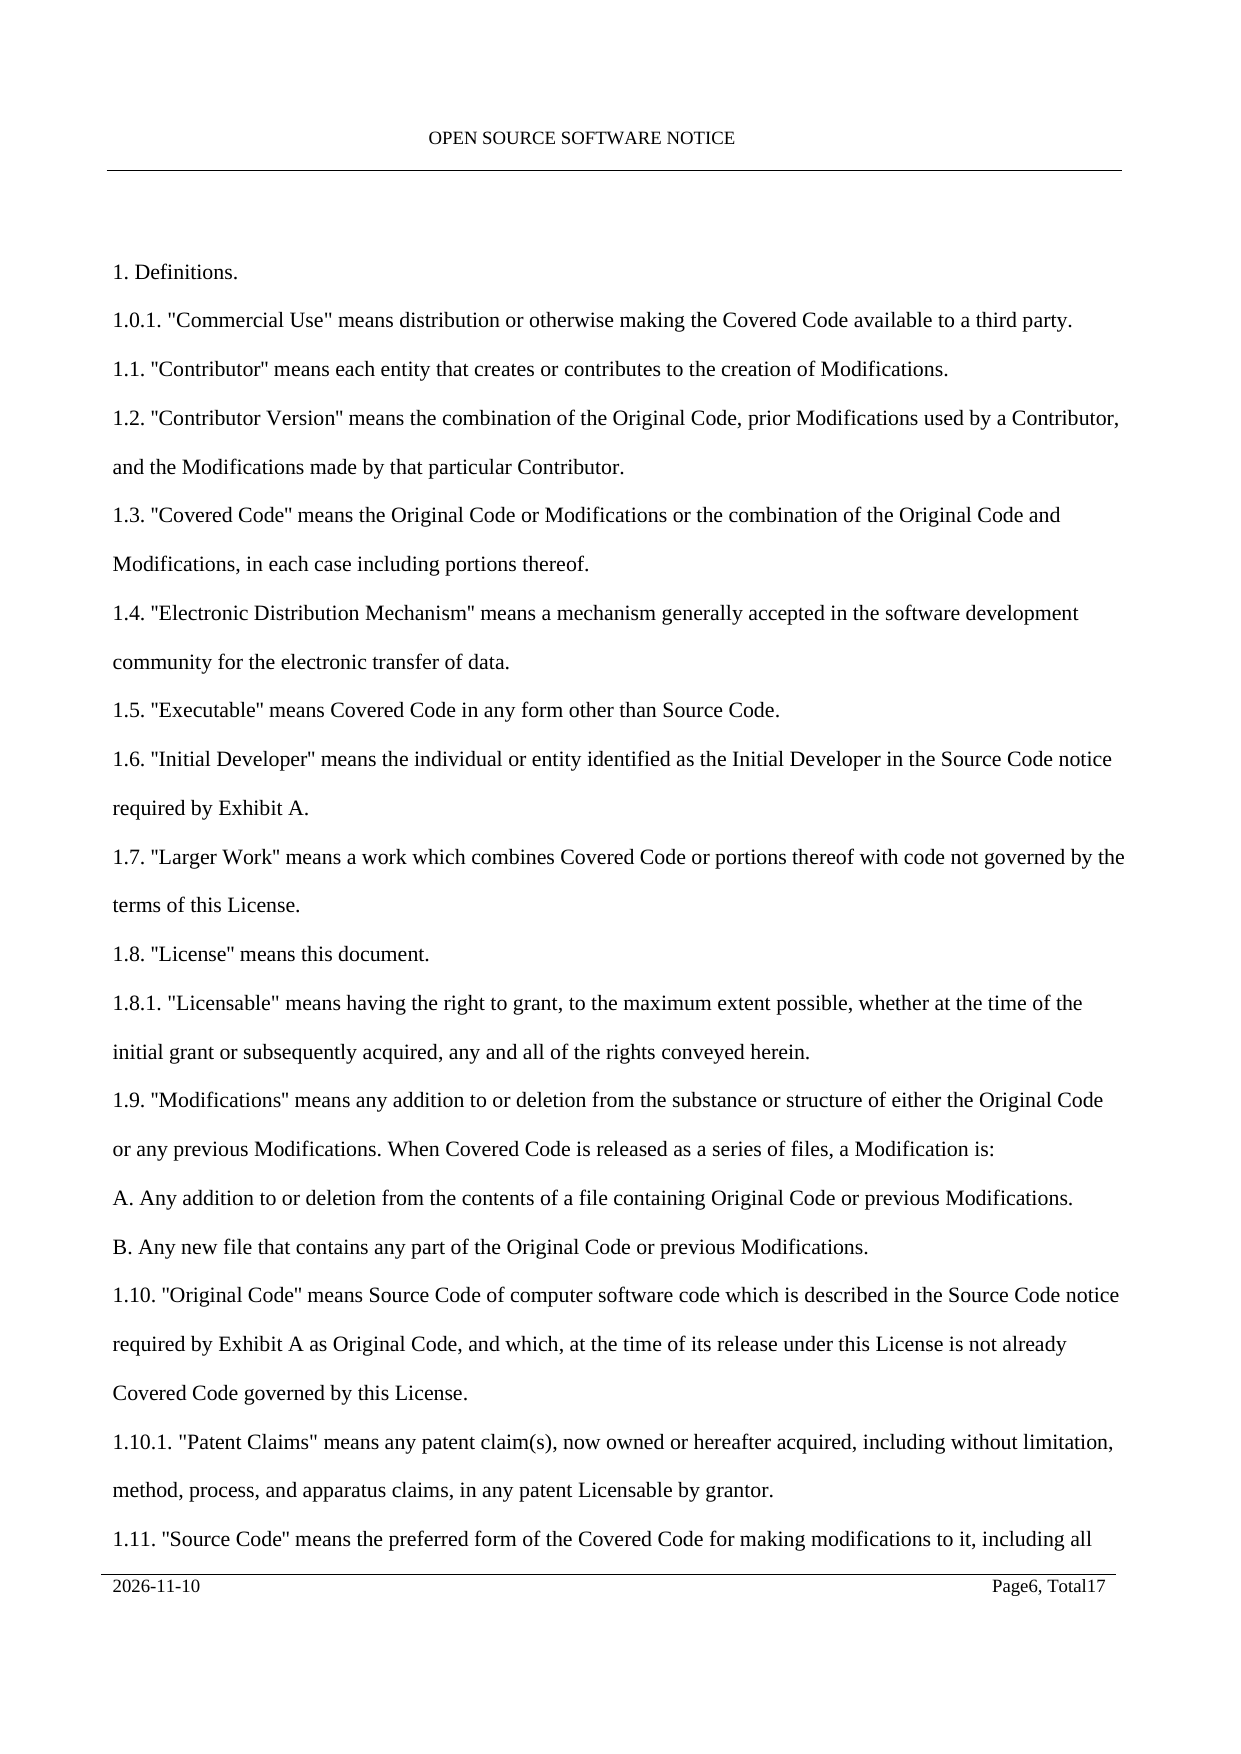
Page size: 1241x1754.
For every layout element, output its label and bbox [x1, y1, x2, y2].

text [112, 206, 1128, 1555]
